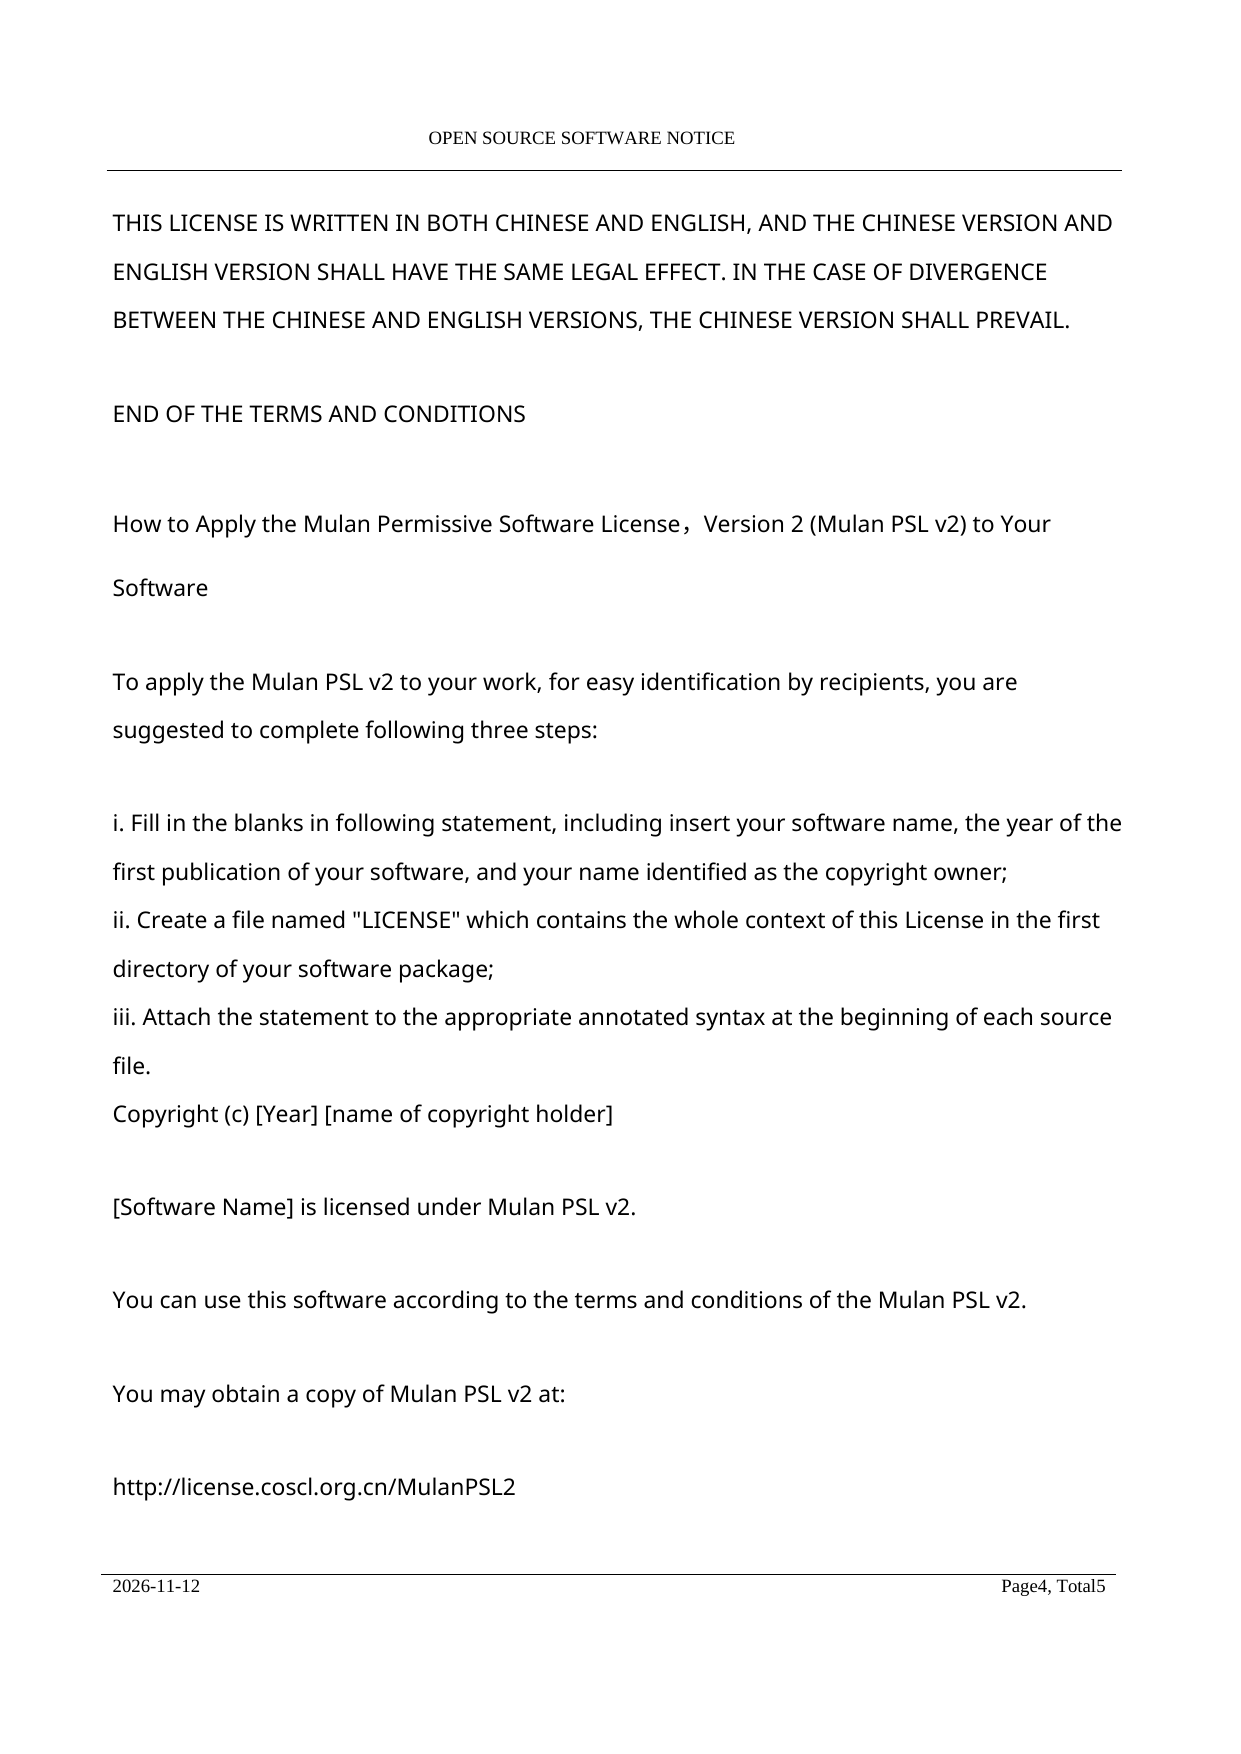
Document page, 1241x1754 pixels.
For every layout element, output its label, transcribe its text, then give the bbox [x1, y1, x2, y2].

text i. Fill in the blanks in following statement, including insert your software name, the year of the first publication of your software, and your name identified as the copyright owner; [112, 807, 1128, 888]
text To apply the Mulan PSL v2 to your work, for easy identification by recipients, you are suggested to complete following three steps: [112, 665, 1128, 746]
text THIS LICENSE IS WRITTEN IN BOTH CHINESE AND ENGLISH, AND THE CHINESE VERSION AND ENGLISH VERSION SHALL HAVE THE SAME LEGAL EFFECT. IN THE CASE OF DIVERGENCE BETWEEN THE CHINESE AND ENGLISH VERSIONS, THE CHINESE VERSION SHALL PREVAIL. [112, 206, 1128, 336]
text [Software Name] is licensed under Mulan PSL v2. [112, 1191, 1128, 1223]
text iii. Attach the statement to the appropriate annotated syntax at the beginning of each source file. [112, 1001, 1128, 1082]
text END OF THE TERMS AND CONDITIONS [112, 397, 1128, 429]
text How to Apply the Mulan Permissive Software License，Version 2 (Mulan PSL v2) to Your Software [112, 490, 1128, 604]
text You may obtain a copy of Mulan PSL v2 at: [112, 1377, 1128, 1409]
text http://license.coscl.org.cn/MulanPSL2 [112, 1470, 1128, 1503]
text Copyright (c) [Year] [name of copyright holder] [112, 1097, 1128, 1130]
text You can use this software according to the terms and conditions of the Mulan PSL v2. [112, 1284, 1128, 1316]
text ii. Create a file named "LICENSE" which contains the whole context of this License in the first directory of your software package; [112, 904, 1128, 985]
